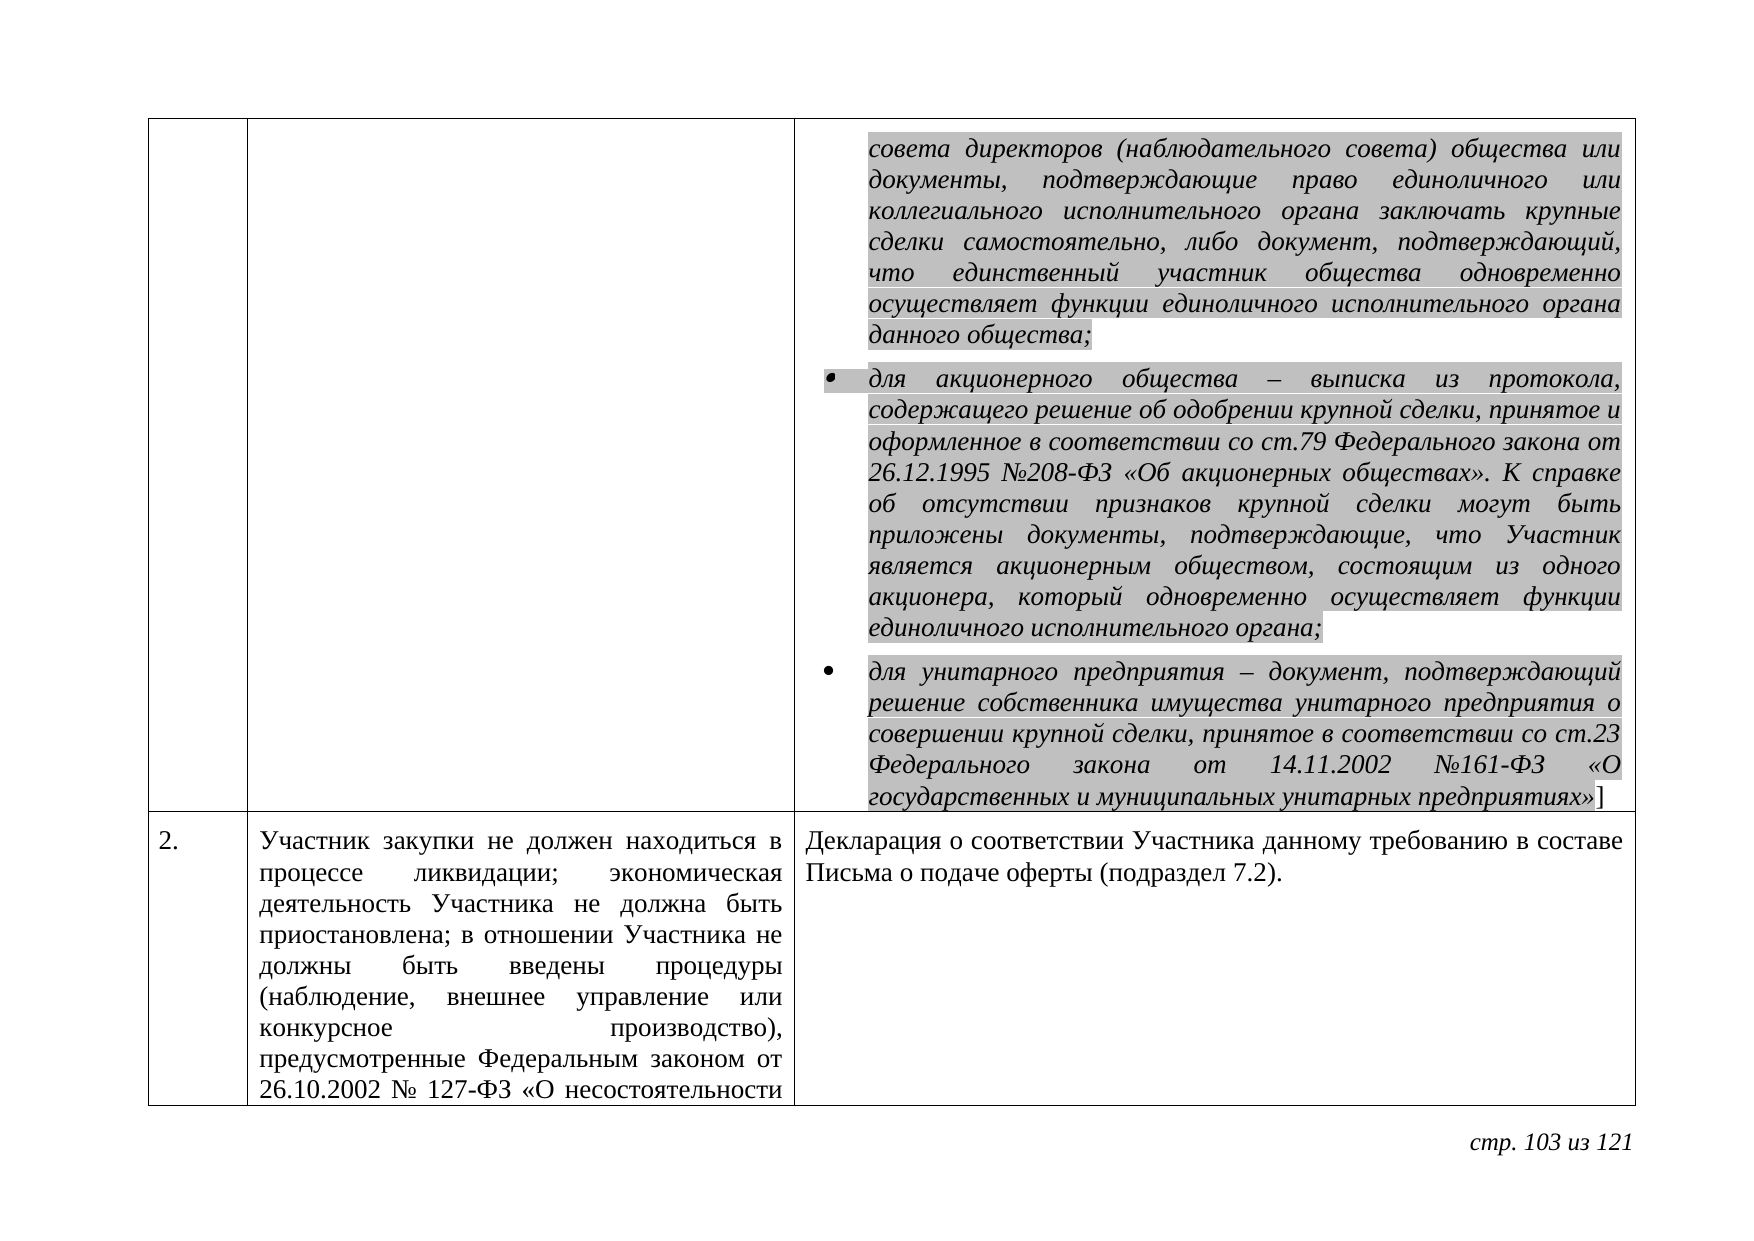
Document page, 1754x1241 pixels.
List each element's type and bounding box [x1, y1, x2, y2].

table_cell [248, 119, 794, 811]
table_cell [248, 812, 794, 1105]
table_cell [149, 119, 247, 811]
table_cell [149, 812, 247, 1105]
table_cell [795, 812, 1635, 1105]
table_cell [795, 119, 1635, 811]
